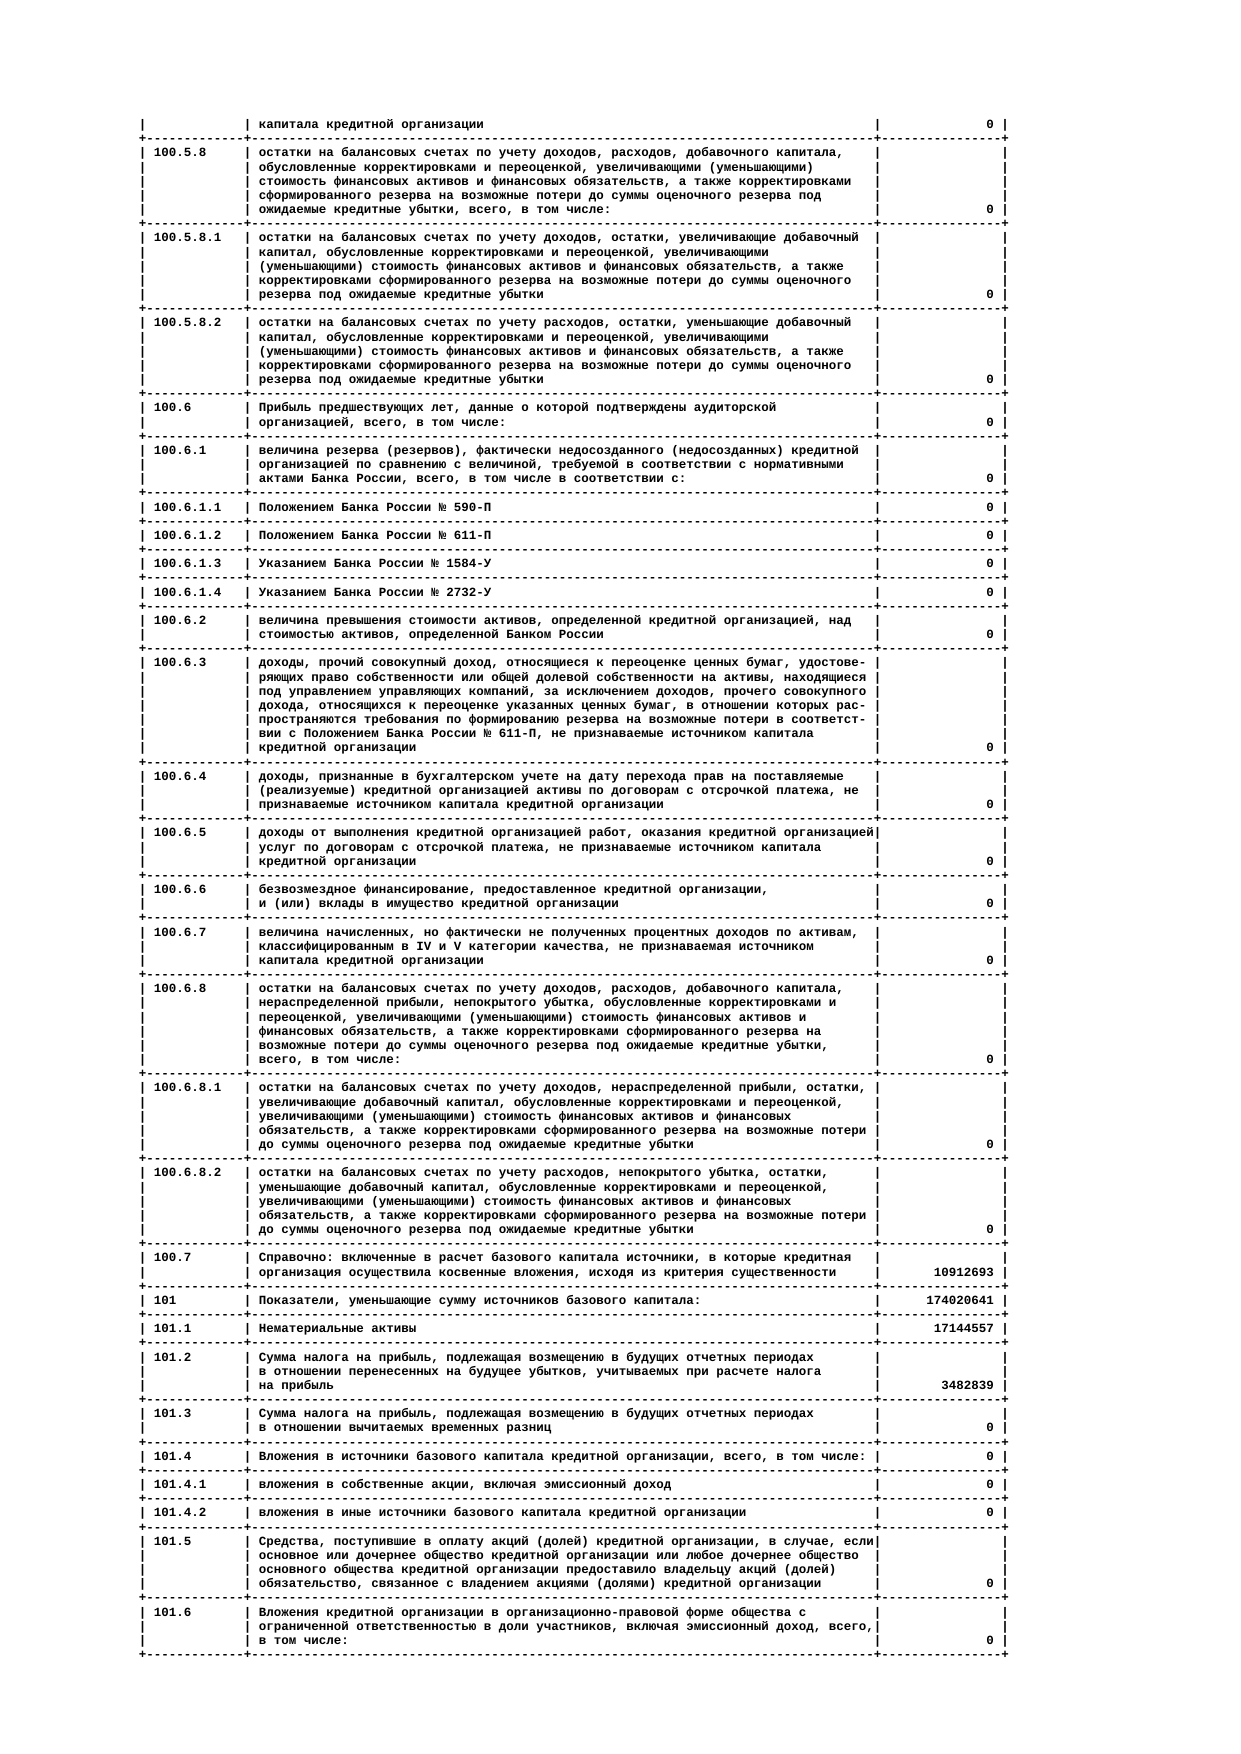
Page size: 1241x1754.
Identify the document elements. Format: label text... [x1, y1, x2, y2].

text | | корректировками сформированного резерва на возможные потери до суммы оценочного | | [139, 274, 1101, 288]
text | | увеличивающими (уменьшающими) стоимость финансовых активов и финансовых | | [139, 1195, 1101, 1209]
text +-------------+-----------------------------------------------------------------------------------+----------------+ [139, 1067, 1101, 1081]
text | | финансовых обязательств, а также корректировками сформированного резерва на | | [139, 1025, 1101, 1039]
text | | основное или дочернее общество кредитной организации или любое дочернее общество | | [139, 1549, 1101, 1563]
text | | дохода, относящихся к переоценке указанных ценных бумаг, в отношении которых рас- | | [139, 699, 1101, 713]
text | 100.5.8.1 | остатки на балансовых счетах по учету доходов, остатки, увеличивающие добавочный | | [139, 231, 1101, 246]
text | | обязательство, связанное с владением акциями (долями) кредитной организации | 0 | [139, 1577, 1101, 1591]
text | 100.6 | Прибыль предшествующих лет, данные о которой подтверждены аудиторской | | [139, 401, 1101, 416]
text +-------------+-----------------------------------------------------------------------------------+----------------+ [139, 642, 1101, 656]
text +-------------+-----------------------------------------------------------------------------------+----------------+ [139, 968, 1101, 982]
text | | уменьшающие добавочный капитал, обусловленные корректировками и переоценкой, | | [139, 1181, 1101, 1195]
text | 101.4.1 | вложения в собственные акции, включая эмиссионный доход | 0 | [139, 1478, 1101, 1492]
text | | под управлением управляющих компаний, за исключением доходов, прочего совокупного | | [139, 685, 1101, 699]
text | | признаваемые источником капитала кредитной организации | 0 | [139, 798, 1101, 812]
text | 100.6.1.1 | Положением Банка России № 590-П | 0 | [139, 501, 1101, 515]
text +-------------+-----------------------------------------------------------------------------------+----------------+ [139, 543, 1101, 557]
text | 100.6.8.2 | остатки на балансовых счетах по учету расходов, непокрытого убытка, остатки, | | [139, 1166, 1101, 1181]
text | | стоимостью активов, определенной Банком России | 0 | [139, 628, 1101, 642]
text | | кредитной организации | 0 | [139, 855, 1101, 869]
text | 101.6 | Вложения кредитной организации в организационно-правовой форме общества с | | [139, 1606, 1101, 1620]
text +-------------+-----------------------------------------------------------------------------------+----------------+ [139, 1308, 1101, 1322]
text +-------------+-----------------------------------------------------------------------------------+----------------+ [139, 571, 1101, 586]
text | | обязательств, а также корректировками сформированного резерва на возможные потери | | [139, 1209, 1101, 1223]
text +-------------+-----------------------------------------------------------------------------------+----------------+ [139, 1521, 1101, 1535]
text | | возможные потери до суммы оценочного резерва под ожидаемые кредитные убытки, | | [139, 1039, 1101, 1053]
text +-------------+-----------------------------------------------------------------------------------+----------------+ [139, 1464, 1101, 1478]
text | | нераспределенной прибыли, непокрытого убытка, обусловленные корректировками и | | [139, 996, 1101, 1011]
text | | ожидаемые кредитные убытки, всего, в том числе: | 0 | [139, 203, 1101, 217]
text | 100.6.1.3 | Указанием Банка России № 1584-У | 0 | [139, 557, 1101, 571]
text +-------------+-----------------------------------------------------------------------------------+----------------+ [139, 1280, 1101, 1294]
text | | ограниченной ответственностью в доли участников, включая эмиссионный доход, всего,| | [139, 1620, 1101, 1634]
text +-------------+-----------------------------------------------------------------------------------+----------------+ [139, 869, 1101, 883]
text | 101.5 | Средства, поступившие в оплату акций (долей) кредитной организации, в случае, если| | [139, 1535, 1101, 1549]
text | | основного общества кредитной организации предоставило владельцу акций (долей) | | [139, 1563, 1101, 1577]
text | 101.2 | Сумма налога на прибыль, подлежащая возмещению в будущих отчетных периодах | | [139, 1351, 1101, 1365]
text | 101.3 | Сумма налога на прибыль, подлежащая возмещению в будущих отчетных периодах | | [139, 1407, 1101, 1421]
text | 100.6.7 | величина начисленных, но фактически не полученных процентных доходов по активам, | | [139, 926, 1101, 940]
text | 100.6.1.2 | Положением Банка России № 611-П | 0 | [139, 529, 1101, 543]
text | | классифицированным в IV и V категории качества, не признаваемая источником | | [139, 940, 1101, 954]
text +-------------+-----------------------------------------------------------------------------------+----------------+ [139, 515, 1101, 529]
text | | на прибыль | 3482839 | [139, 1379, 1101, 1393]
text | | ряющих право собственности или общей долевой собственности на активы, находящиеся | | [139, 671, 1101, 685]
text | 100.5.8 | остатки на балансовых счетах по учету доходов, расходов, добавочного капитала, | | [139, 146, 1101, 161]
text | | капитала кредитной организации | 0 | [139, 118, 1101, 132]
text | | стоимость финансовых активов и финансовых обязательств, а также корректировками | | [139, 175, 1101, 189]
text | | актами Банка России, всего, в том числе в соответствии с: | 0 | [139, 472, 1101, 486]
text | | в отношении вычитаемых временных разниц | 0 | [139, 1421, 1101, 1436]
text | | (реализуемые) кредитной организацией активы по договорам с отсрочкой платежа, не | | [139, 784, 1101, 798]
text | 101.1 | Нематериальные активы | 17144557 | [139, 1322, 1101, 1336]
text | | увеличивающими (уменьшающими) стоимость финансовых активов и финансовых | | [139, 1110, 1101, 1124]
text | 100.6.5 | доходы от выполнения кредитной организацией работ, оказания кредитной организацией| | [139, 826, 1101, 841]
text | 100.7 | Справочно: включенные в расчет базового капитала источники, в которые кредитная | | [139, 1251, 1101, 1266]
text | | капитала кредитной организации | 0 | [139, 954, 1101, 968]
text +-------------+-----------------------------------------------------------------------------------+----------------+ [139, 1237, 1101, 1251]
text | | обязательств, а также корректировками сформированного резерва на возможные потери | | [139, 1124, 1101, 1138]
text | | кредитной организации | 0 | [139, 741, 1101, 756]
text | | вии с Положением Банка России № 611-П, не признаваемые источником капитала | | [139, 727, 1101, 741]
text | | всего, в том числе: | 0 | [139, 1053, 1101, 1067]
text +-------------+-----------------------------------------------------------------------------------+----------------+ [139, 600, 1101, 614]
text | | до суммы оценочного резерва под ожидаемые кредитные убытки | 0 | [139, 1138, 1101, 1152]
text | 100.5.8.2 | остатки на балансовых счетах по учету расходов, остатки, уменьшающие добавочный | | [139, 316, 1101, 331]
text | | и (или) вклады в имущество кредитной организации | 0 | [139, 897, 1101, 911]
text | | (уменьшающими) стоимость финансовых активов и финансовых обязательств, а также | | [139, 345, 1101, 359]
text | | в том числе: | 0 | [139, 1634, 1101, 1648]
text +-------------+-----------------------------------------------------------------------------------+----------------+ [139, 1152, 1101, 1166]
text | | капитал, обусловленные корректировками и переоценкой, увеличивающими | | [139, 331, 1101, 345]
text | | капитал, обусловленные корректировками и переоценкой, увеличивающими | | [139, 246, 1101, 260]
text | | до суммы оценочного резерва под ожидаемые кредитные убытки | 0 | [139, 1223, 1101, 1237]
text +-------------+-----------------------------------------------------------------------------------+----------------+ [139, 756, 1101, 770]
text | | организацией по сравнению с величиной, требуемой в соответствии с нормативными | | [139, 458, 1101, 472]
text | 100.6.4 | доходы, признанные в бухгалтерском учете на дату перехода прав на поставляемые | | [139, 770, 1101, 784]
text | | сформированного резерва на возможные потери до суммы оценочного резерва под | | [139, 189, 1101, 203]
text | 100.6.2 | величина превышения стоимости активов, определенной кредитной организацией, над | | [139, 614, 1101, 628]
text | | в отношении перенесенных на будущее убытков, учитываемых при расчете налога | | [139, 1365, 1101, 1379]
text +-------------+-----------------------------------------------------------------------------------+----------------+ [139, 812, 1101, 826]
text | | пространяются требования по формированию резерва на возможные потери в соответст- | | [139, 713, 1101, 727]
text | | организацией, всего, в том числе: | 0 | [139, 416, 1101, 430]
text | 100.6.3 | доходы, прочий совокупный доход, относящиеся к переоценке ценных бумаг, удостове- | | [139, 656, 1101, 671]
text +-------------+-----------------------------------------------------------------------------------+----------------+ [139, 1492, 1101, 1506]
text | | корректировками сформированного резерва на возможные потери до суммы оценочного | | [139, 359, 1101, 373]
text +-------------+-----------------------------------------------------------------------------------+----------------+ [139, 302, 1101, 316]
text +-------------+-----------------------------------------------------------------------------------+----------------+ [139, 387, 1101, 401]
text | 100.6.8.1 | остатки на балансовых счетах по учету доходов, нераспределенной прибыли, остатки, | | [139, 1081, 1101, 1096]
text +-------------+-----------------------------------------------------------------------------------+----------------+ [139, 217, 1101, 231]
text +-------------+-----------------------------------------------------------------------------------+----------------+ [139, 1436, 1101, 1450]
text +-------------+-----------------------------------------------------------------------------------+----------------+ [139, 911, 1101, 926]
text | | услуг по договорам с отсрочкой платежа, не признаваемые источником капитала | | [139, 841, 1101, 855]
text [139, 1591, 1101, 1606]
text | | переоценкой, увеличивающими (уменьшающими) стоимость финансовых активов и | | [139, 1011, 1101, 1025]
text | 100.6.8 | остатки на балансовых счетах по учету доходов, расходов, добавочного капитала, | | [139, 982, 1101, 996]
text | | резерва под ожидаемые кредитные убытки | 0 | [139, 288, 1101, 302]
text | 100.6.1.4 | Указанием Банка России № 2732-У | 0 | [139, 586, 1101, 600]
text | 101.4 | Вложения в источники базового капитала кредитной организации, всего, в том числе: | 0 | [139, 1450, 1101, 1464]
text | | увеличивающие добавочный капитал, обусловленные корректировками и переоценкой, | | [139, 1096, 1101, 1110]
text | 101.4.2 | вложения в иные источники базового капитала кредитной организации | 0 | [139, 1506, 1101, 1521]
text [139, 132, 1101, 146]
text +-------------+-----------------------------------------------------------------------------------+----------------+ [139, 1336, 1101, 1351]
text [139, 1648, 1101, 1662]
text | | организация осуществила косвенные вложения, исходя из критерия существенности | 10912693 | [139, 1266, 1101, 1280]
text | 100.6.6 | безвозмездное финансирование, предоставленное кредитной организации, | | [139, 883, 1101, 897]
text +-------------+-----------------------------------------------------------------------------------+----------------+ [139, 430, 1101, 444]
text | | (уменьшающими) стоимость финансовых активов и финансовых обязательств, а также | | [139, 260, 1101, 274]
text +-------------+-----------------------------------------------------------------------------------+----------------+ [139, 486, 1101, 501]
text +-------------+-----------------------------------------------------------------------------------+----------------+ [139, 1393, 1101, 1407]
text | | обусловленные корректировками и переоценкой, увеличивающими (уменьшающими) | | [139, 161, 1101, 175]
text | 101 | Показатели, уменьшающие сумму источников базового капитала: | 174020641 | [139, 1294, 1101, 1308]
text | | резерва под ожидаемые кредитные убытки | 0 | [139, 373, 1101, 387]
text | 100.6.1 | величина резерва (резервов), фактически недосозданного (недосозданных) кредитной | | [139, 444, 1101, 458]
